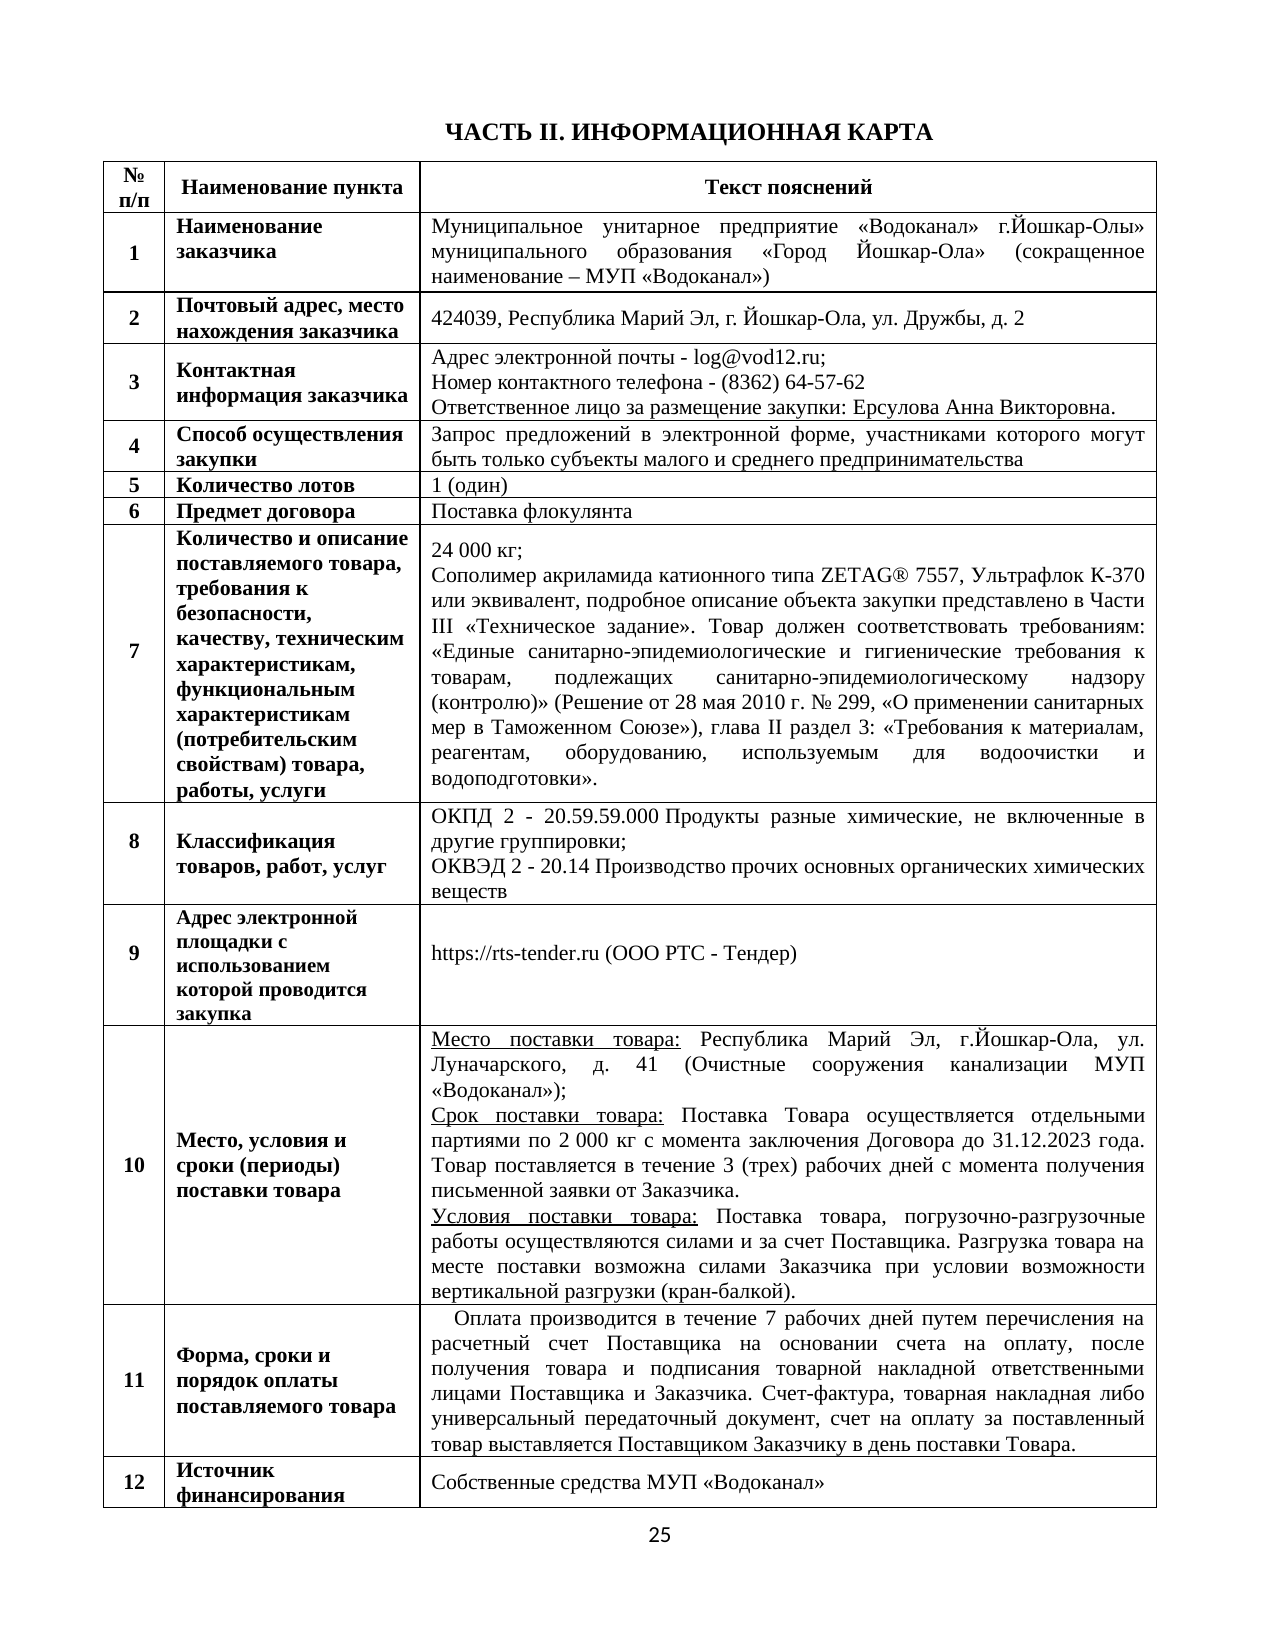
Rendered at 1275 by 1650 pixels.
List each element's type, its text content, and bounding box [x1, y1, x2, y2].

table_cell 5 [104, 472, 164, 497]
text ЧАСТЬ II. ИНФОРМАЦИОННАЯ КАРТА [133, 117, 1186, 146]
table_cell 1 (один) [421, 472, 1156, 497]
table_cell https://rts-tender.ru (ООО РТС - Тендер) [421, 905, 1156, 1025]
table_cell Место, условия и сроки (периоды) поставки товара [165, 1026, 419, 1303]
table_cell Адрес электронной почты - log@vod12.ru; Номер контактного телефона - (8362) 64-57-62 Ответственное лицо за размещение закупки: Ерсулова Анна Викторовна. [421, 344, 1156, 419]
table_cell 4 [104, 421, 164, 471]
table_cell Адрес электронной площадки с использованием которой проводится закупка [165, 905, 419, 1025]
table_cell 12 [104, 1457, 164, 1507]
table_cell Собственные средства МУП «Водоканал» [421, 1457, 1156, 1507]
table_cell Наименование заказчика [165, 213, 419, 291]
table_cell Почтовый адрес, место нахождения заказчика [165, 293, 419, 343]
table_cell 1 [104, 213, 164, 291]
table_cell Способ осуществления закупки [165, 421, 419, 471]
table_cell 11 [104, 1305, 164, 1456]
table_cell 2 [104, 293, 164, 343]
table_cell Поставка флокулянта [421, 498, 1156, 523]
table_cell Количество лотов [165, 472, 419, 497]
table_cell Форма, сроки и порядок оплаты поставляемого товара [165, 1305, 419, 1456]
table_cell 9 [104, 905, 164, 1025]
table_cell Место поставки товара: Республика Марий Эл, г.Йошкар-Ола, ул. Луначарского, д. 41 (Очистные сооружения канализации МУП «Водоканал»); Срок поставки товара: Поставка Товара осуществляется отдельными партиями по 2 000 кг с момента заключения Договора до 31.12.2023 года. Товар поставляется в течение 3 (трех) рабочих дней с момента получения письменной заявки от Заказчика. Условия поставки товара: Поставка товара, погрузочно-разгрузочные работы осуществляются силами и за счет Поставщика. Разгрузка товара на месте поставки возможна силами Заказчика при условии возможности вертикальной разгрузки (кран-балкой). [421, 1026, 1156, 1303]
table_header Наименование пункта [165, 162, 419, 212]
table_cell 424039, Республика Марий Эл, г. Йошкар-Ола, ул. Дружбы, д. 2 [421, 293, 1156, 343]
table_cell 7 [104, 525, 164, 802]
table_cell Контактная информация заказчика [165, 344, 419, 419]
table_header № п/п [104, 162, 164, 212]
table_cell Количество и описание поставляемого товара, требования к безопасности, качеству, техническим характеристикам, функциональным характеристикам (потребительским свойствам) товара, работы, услуги [165, 525, 419, 802]
table_cell 3 [104, 344, 164, 419]
table_cell Классификация товаров, работ, услуг [165, 803, 419, 904]
table_cell 6 [104, 498, 164, 523]
table_cell Предмет договора [165, 498, 419, 523]
table_cell Источник финансирования [165, 1457, 419, 1507]
table_header Текст пояснений [421, 162, 1156, 212]
table_cell 10 [104, 1026, 164, 1303]
table_cell ОКПД 2 - 20.59.59.000 Продукты разные химические, не включенные в другие группировки; ОКВЭД 2 - 20.14 Производство прочих основных органических химических веществ [421, 803, 1156, 904]
table_cell Оплата производится в течение 7 рабочих дней путем перечисления на расчетный счет Поставщика на основании счета на оплату, после получения товара и подписания товарной накладной ответственными лицами Поставщика и Заказчика. Счет-фактура, товарная накладная либо универсальный передаточный документ, счет на оплату за поставленный товар выставляется Поставщиком Заказчику в день поставки Товара. [421, 1305, 1156, 1456]
table_cell 24 000 кг; Сополимер акриламида катионного типа ZETAG® 7557, Ультрафлок К-370 или эквивалент, подробное описание объекта закупки представлено в Части III «Техническое задание». Товар должен соответствовать требованиям: «Единые санитарно-эпидемиологические и гигиенические требования к товарам, подлежащих санитарно-эпидемиологическому надзору (контролю)» (Решение от 28 мая 2010 г. № 299, «О применении санитарных мер в Таможенном Союзе»), глава II раздел 3: «Требования к материалам, реагентам, оборудованию, используемым для водоочистки и водоподготовки». [421, 525, 1156, 802]
table_cell Муниципальное унитарное предприятие «Водоканал» г.Йошкар-Олы» муниципального образования «Город Йошкар-Ола» (сокращенное наименование – МУП «Водоканал») [421, 213, 1156, 291]
table_cell Запрос предложений в электронной форме, участниками которого могут быть только субъекты малого и среднего предпринимательства [421, 421, 1156, 471]
table_cell 8 [104, 803, 164, 904]
